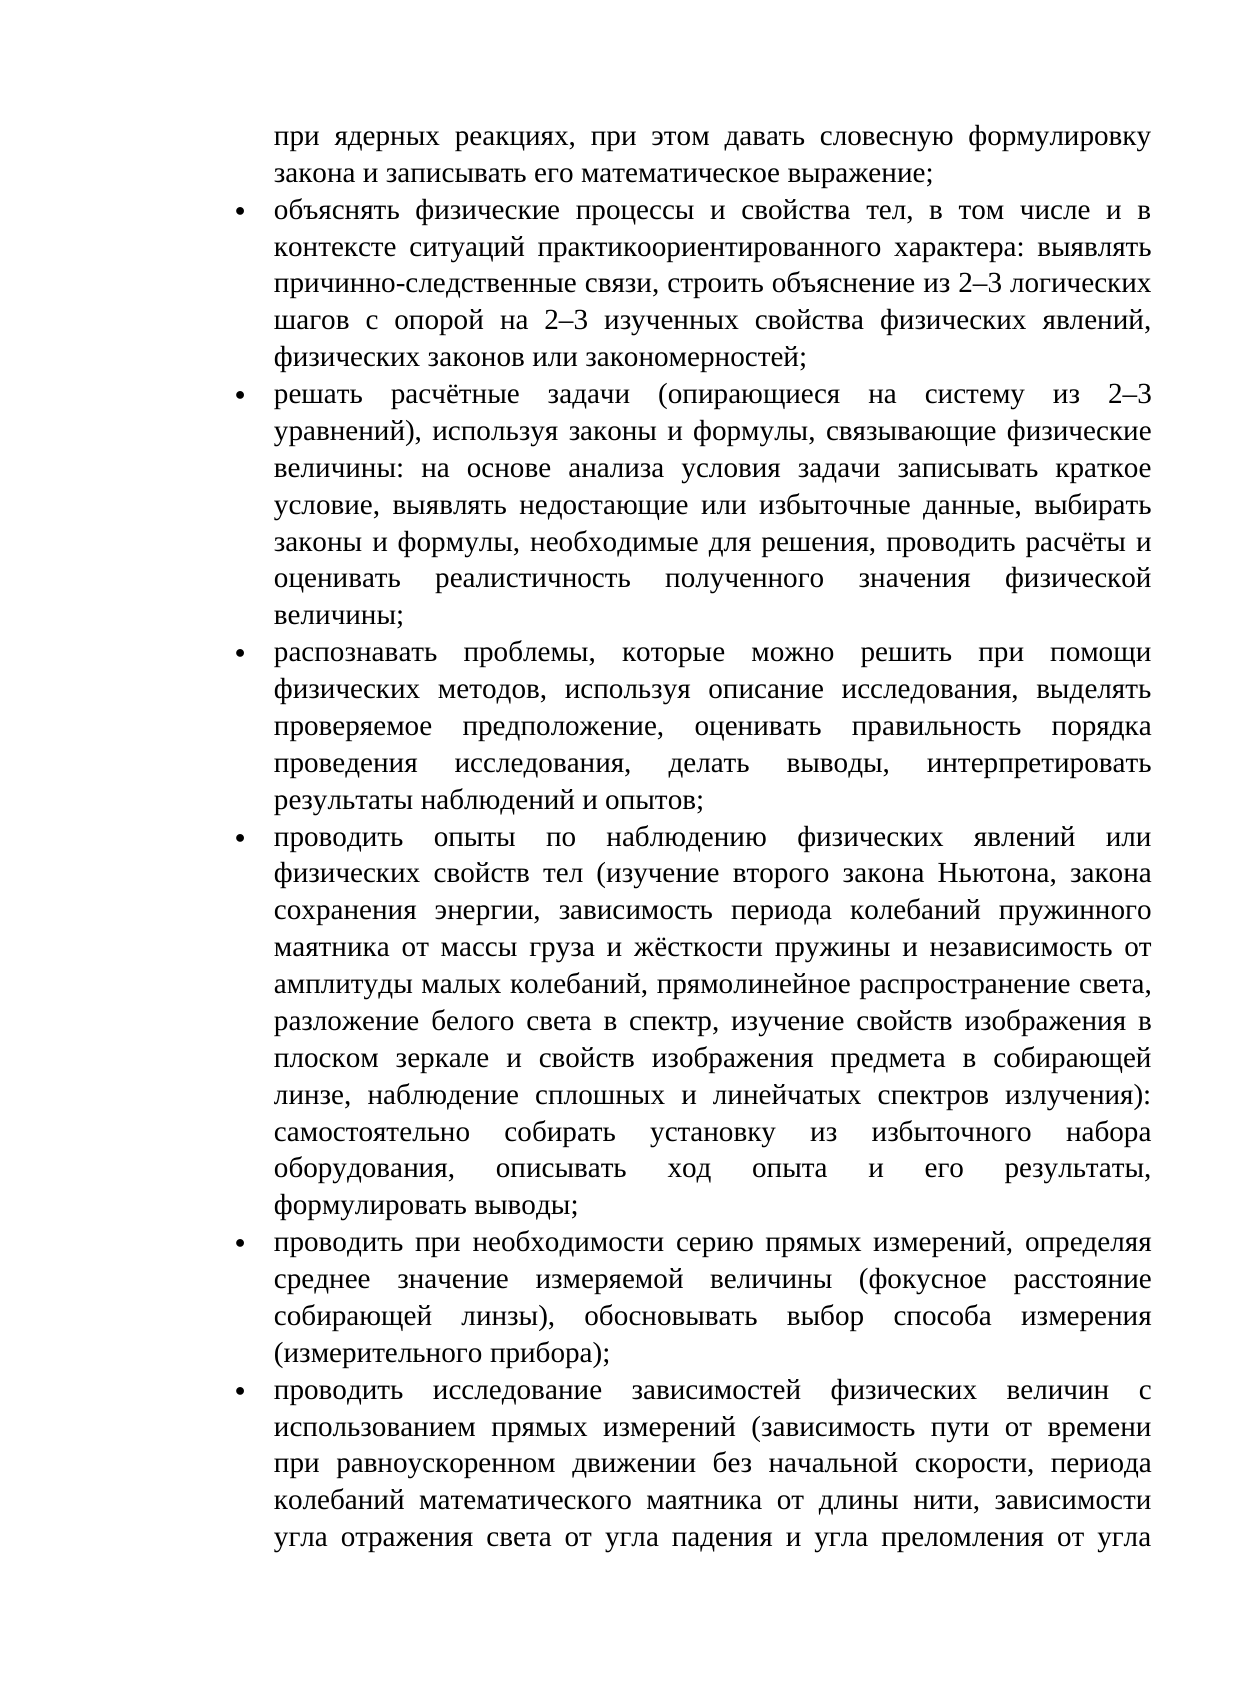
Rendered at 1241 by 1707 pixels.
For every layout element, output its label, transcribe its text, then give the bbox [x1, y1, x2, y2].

list распознавать проблемы, которые можно решить при помощи физических методов, используя описание исследования, выделять проверяемое предположение, оценивать правильность порядка проведения исследования, делать выводы, интерпретировать результаты наблюдений и опытов; [236, 634, 1152, 815]
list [236, 1372, 1152, 1553]
list решать расчётные задачи (опирающиеся на систему из 2–3 уравнений), используя законы и формулы, связывающие физические величины: на основе анализа условия задачи записывать краткое условие, выявлять недостающие или избыточные данные, выбирать законы и формулы, необходимые для решения, проводить расчёты и оценивать реалистичность полученного значения физической величины; [236, 376, 1152, 631]
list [236, 118, 1152, 188]
list проводить при необходимости серию прямых измерений, определяя среднее значение измеряемой величины (фокусное расстояние собирающей линзы), обосновывать выбор способа измерения (измерительного прибора); [236, 1224, 1152, 1368]
list объяснять физические процессы и свойства тел, в том числе и в контексте ситуаций практико­ориентированного характера: выявлять причинно­-следственные связи, строить объяснение из 2–3 логических шагов с опорой на 2–3 изученных свойства физических явлений, физических законов или закономерностей; [236, 192, 1152, 373]
list проводить опыты по наблюдению физических явлений или физических свойств тел (изучение второго закона Ньютона, закона сохранения энергии, зависимость периода колебаний пружинного маятника от массы груза и жёсткости пружины и независимость от амплитуды малых колебаний, прямолинейное распространение света, разложение белого света в спектр, изучение свойств изображения в плоском зеркале и свойств изображения предмета в собирающей линзе, наблюдение сплошных и линейчатых спектров излучения): самостоятельно собирать установку из избыточного набора оборудования, описывать ход опыта и его результаты, формулировать выводы; [236, 819, 1152, 1221]
